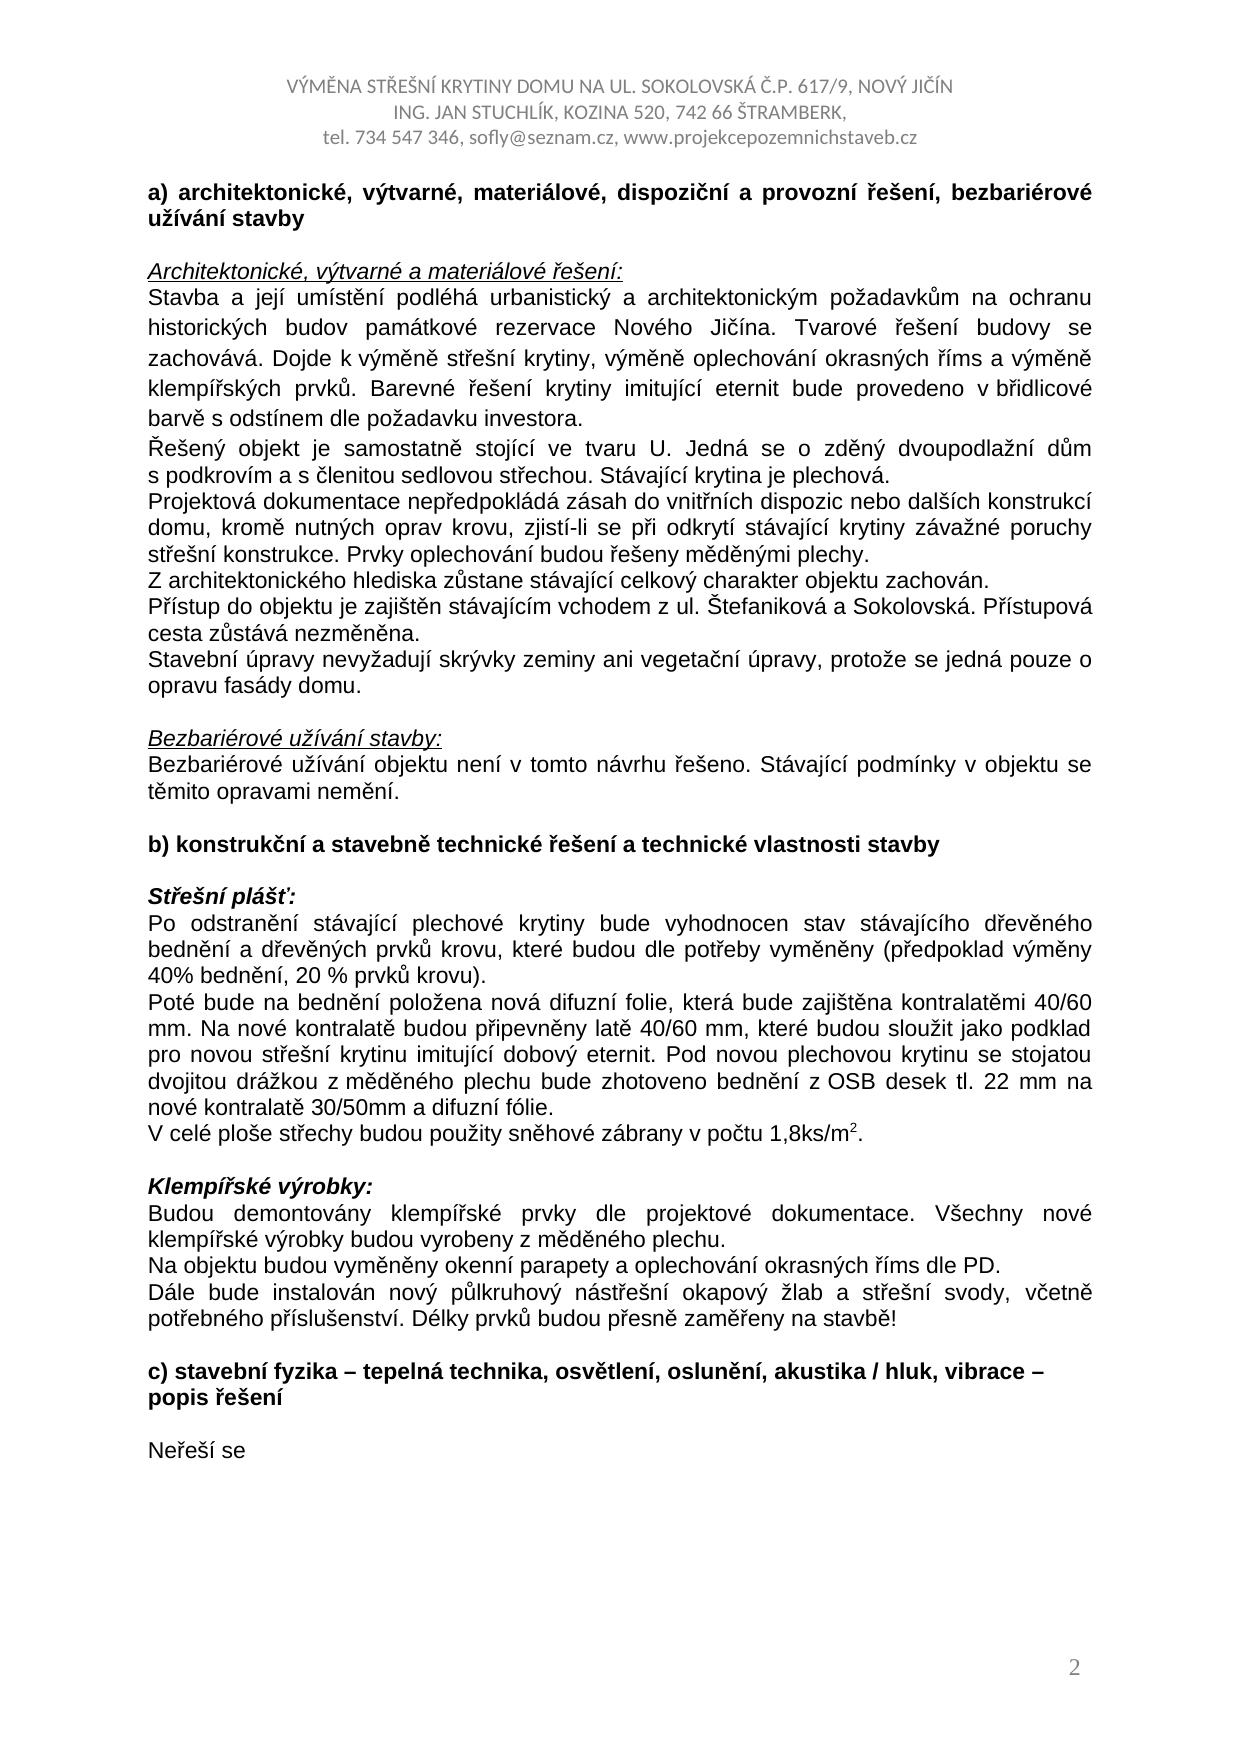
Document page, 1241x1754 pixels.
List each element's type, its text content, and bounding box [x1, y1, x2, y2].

text Dále bude instalován nový půlkruhový nástřešní okapový žlab a střešní svody, včetně potřebného příslušenství. Délky prvků budou přesně zaměřeny na stavbě! [148, 1278, 1093, 1331]
text V celé ploše střechy budou použity sněhové zábrany v počtu 1,8ks/m2. [148, 1120, 1093, 1147]
text Bezbariérové užívání stavby: [148, 725, 1093, 751]
text c) stavební fyzika – tepelná technika, osvětlení, oslunění, akustika / hluk, vibrace – popis řešení [148, 1358, 1093, 1410]
text Neřeší se [148, 1437, 1093, 1463]
text Klempířské výrobky: [148, 1173, 1093, 1199]
text Na objektu budou vyměněny okenní parapety a oplechování okrasných říms dle PD. [148, 1252, 1093, 1278]
text Architektonické, výtvarné a materiálové řešení: [148, 258, 1093, 284]
text Stavba a její umístění podléhá urbanistický a architektonickým požadavkům na ochranu historických budov památkové rezervace Nového Jičína. Tvarové řešení budovy se zachovává. Dojde k výměně střešní krytiny, výměně oplechování okrasných říms a výměně klempířských prvků. Barevné řešení krytiny imitující eternit bude provedeno v břidlicové barvě s odstínem dle požadavku investora. [148, 284, 1093, 431]
text Střešní plášť: [148, 883, 1093, 909]
text Projektová dokumentace nepředpokládá zásah do vnitřních dispozic nebo dalších konstrukcí domu, kromě nutných oprav krovu, zjistí-li se při odkrytí stávající krytiny závažné poruchy střešní konstrukce. Prvky oplechování budou řešeny měděnými plechy. [148, 488, 1093, 567]
text Poté bude na bednění položena nová difuzní folie, která bude zajištěna kontralatěmi 40/60 mm. Na nové kontralatě budou připevněny latě 40/60 mm, které budou sloužit jako podklad pro novou střešní krytinu imitující dobový eternit. Pod novou plechovou krytinu se stojatou dvojitou drážkou z měděného plechu bude zhotoveno bednění z OSB desek tl. 22 mm na nové kontralatě 30/50mm a difuzní fólie. [148, 989, 1093, 1120]
text a) architektonické, výtvarné, materiálové, dispoziční a provozní řešení, bezbariérové užívání stavby [148, 179, 1093, 231]
text Přístup do objektu je zajištěn stávajícím vchodem z ul. Štefaniková a Sokolovská. Přístupová cesta zůstává nezměněna. [148, 593, 1093, 646]
text Bezbariérové užívání objektu není v tomto návrhu řešeno. Stávající podmínky v objektu se těmito opravami nemění. [148, 751, 1093, 804]
text Stavební úpravy nevyžadují skrývky zeminy ani vegetační úpravy, protože se jedná pouze o opravu fasády domu. [148, 646, 1093, 699]
text Budou demontovány klempířské prvky dle projektové dokumentace. Všechny nové klempířské výrobky budou vyrobeny z měděného plechu. [148, 1199, 1093, 1252]
text Z architektonického hlediska zůstane stávající celkový charakter objektu zachován. [148, 567, 1093, 593]
text Po odstranění stávající plechové krytiny bude vyhodnocen stav stávajícího dřevěného bednění a dřevěných prvků krovu, které budou dle potřeby vyměněny (předpoklad výměny 40% bednění, 20 % prvků krovu). [148, 909, 1093, 989]
text b) konstrukční a stavebně technické řešení a technické vlastnosti stavby [148, 831, 1093, 857]
text Řešený objekt je samostatně stojící ve tvaru U. Jedná se o zděný dvoupodlažní dům s podkrovím a s členitou sedlovou střechou. Stávající krytina je plechová. [148, 435, 1093, 488]
